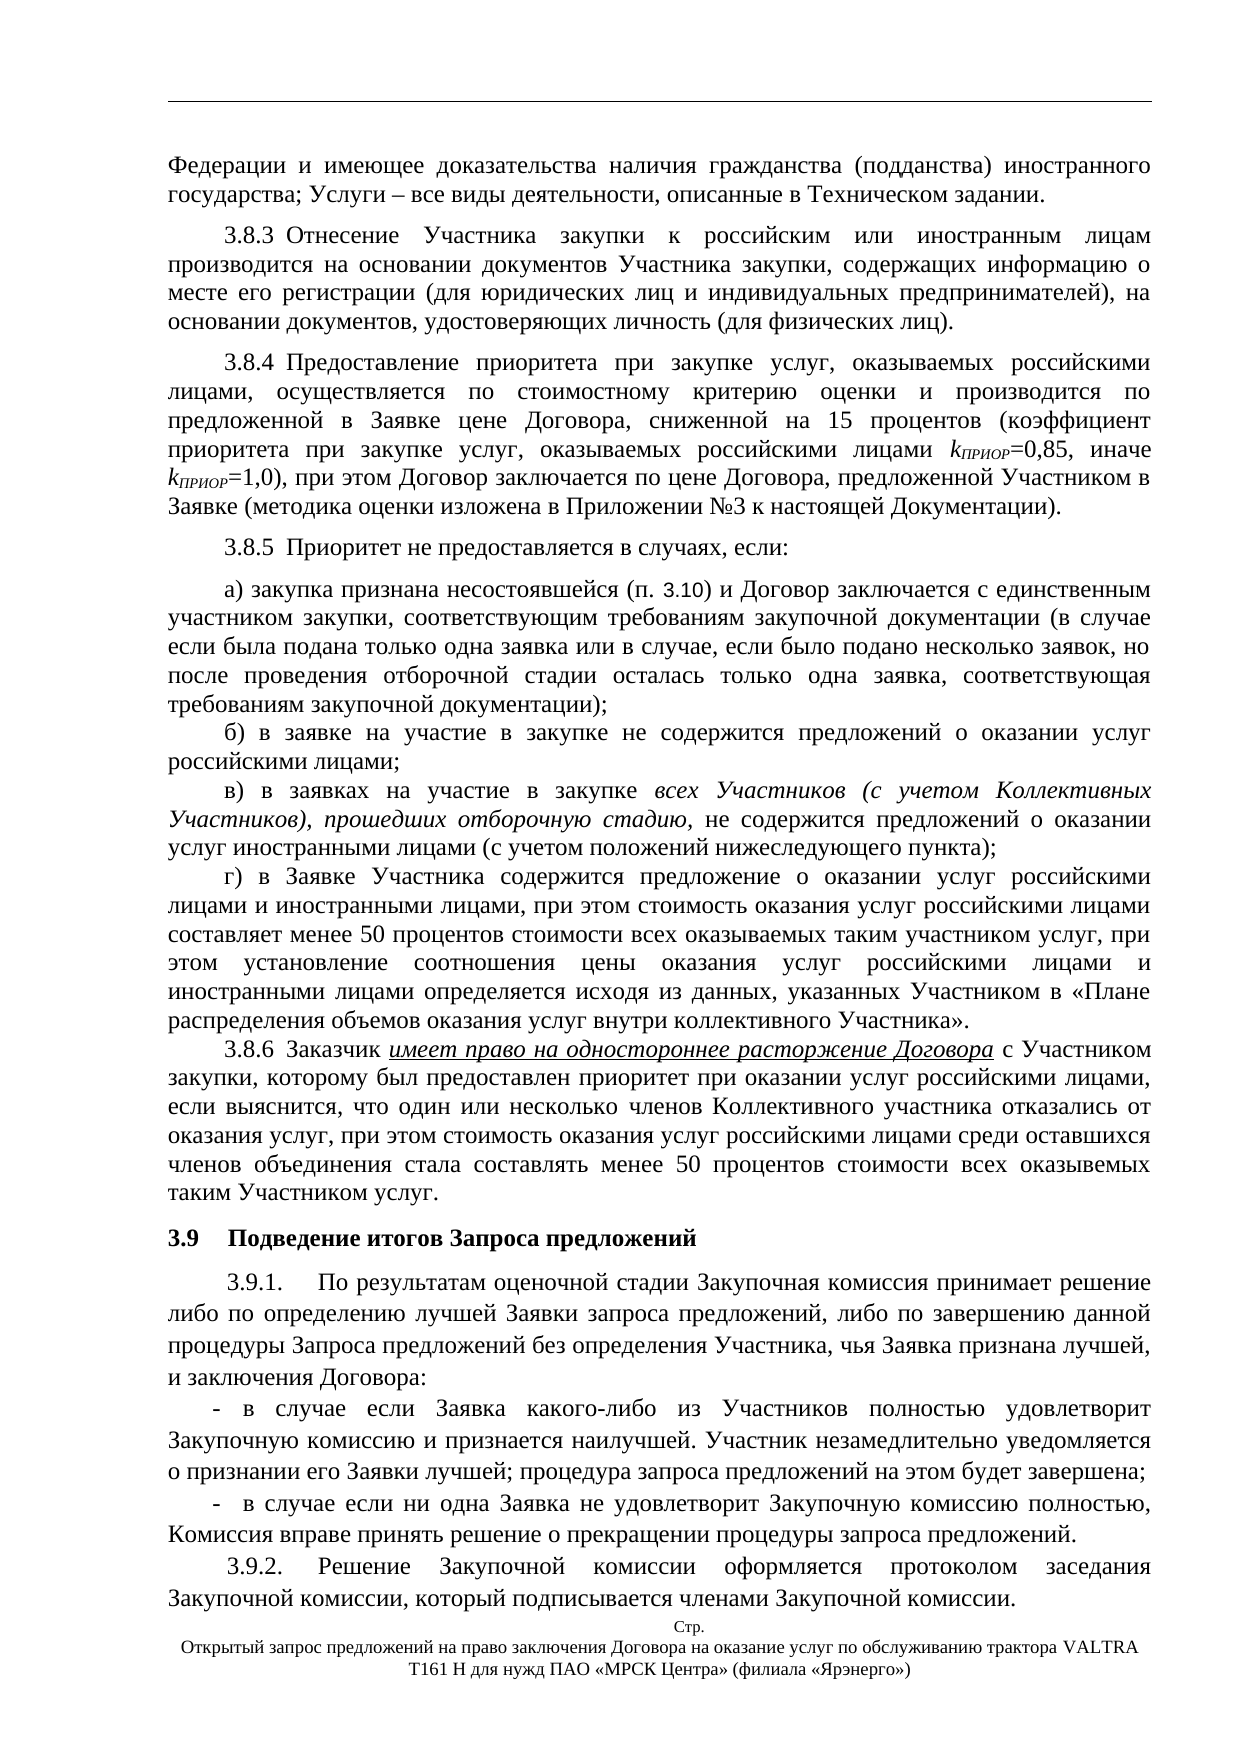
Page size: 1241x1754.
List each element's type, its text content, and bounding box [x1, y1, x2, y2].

text в) в заявках на участие в закупке всех Участников (с учетом Коллективных Участников), прошедших отборочную стадию, не содержится предложений о оказании услуг иностранными лицами (с учетом положений нижеследующего пункта); [168, 775, 1152, 861]
text г) в Заявке Участника содержится предложение о оказании услуг российскими лицами и иностранными лицами, при этом стоимость оказания услуг российскими лицами составляет менее 50 процентов стоимости всех оказываемых таким участником услуг, при этом установление соотношения цены оказания услуг российскими лицами и иностранными лицами определяется исходя из данных, указанных Участником в «Плане распределения объемов оказания услуг внутри коллективного Участника». [168, 861, 1152, 1034]
list в случае если Заявка какого-либо из Участников полностью удовлетворит Закупочную комиссию и признается наилучшей. Участник незамедлительно уведомляется о признании его Заявки лучшей; процедура запроса предложений на этом будет завершена; [168, 1393, 1152, 1485]
list Приоритет не предоставляется в случаях, если: [168, 532, 1152, 561]
text а) закупка признана несостоявшейся (п. 3.10) и Договор заключается с единственным участником закупки, соответствующим требованиям закупочной документации (в случае если была подана только одна заявка или в случае, если было подано несколько заявок, но после проведения отборочной стадии осталась только одна заявка, соответствующая требованиям закупочной документации); [168, 574, 1152, 717]
list Отнесение Участника закупки к российским или иностранным лицам производится на основании документов Участника закупки, содержащих информацию о месте его регистрации (для юридических лиц и индивидуальных предпринимателей), на основании документов, удостоверяющих личность (для физических лиц). [168, 220, 1152, 335]
subtitle Подведение итогов Запроса предложений [168, 1223, 1152, 1252]
list Предоставление приоритета при закупке услуг, оказываемых российскими лицами, осуществляется по стоимостному критерию оценки и производится по предложенной в Заявке цене Договора, сниженной на 15 процентов (коэффициент приоритета при закупке услуг, оказываемых российскими лицами kПРИОР=0,85, иначе kПРИОР=1,0), при этом Договор заключается по цене Договора, предложенной Участником в Заявке (методика оценки изложена в Приложении №3 к настоящей Документации). [168, 347, 1152, 520]
text б) в заявке на участие в закупке не содержится предложений о оказании услуг российскими лицами; [168, 717, 1152, 775]
list в случае если ни одна Заявка не удовлетворит Закупочную комиссию полностью, Комиссия вправе принять решение о прекращении процедуры запроса предложений. [168, 1488, 1152, 1548]
list Заказчик имеет право на одностороннее расторжение Договора с Участником закупки, которому был предоставлен приоритет при оказании услуг российскими лицами, если выяснится, что один или несколько членов Коллективного участника отказались от оказания услуг, при этом стоимость оказания услуг российскими лицами среди оставшихся членов объединения стала составлять менее 50 процентов стоимости всех оказывемых таким Участником услуг. [168, 1034, 1152, 1206]
list По результатам оценочной стадии Закупочная комиссия принимает решение либо по определению лучшей Заявки запроса предложений, либо по завершению данной процедуры Запроса предложений без определения Участника, чья Заявка признана лучшей, и заключения Договора: [168, 1267, 1152, 1390]
list Решение Закупочной комиссии оформляется протоколом заседания Закупочной комиссии, который подписывается членами Закупочной комиссии. [168, 1551, 1152, 1611]
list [168, 150, 1152, 207]
